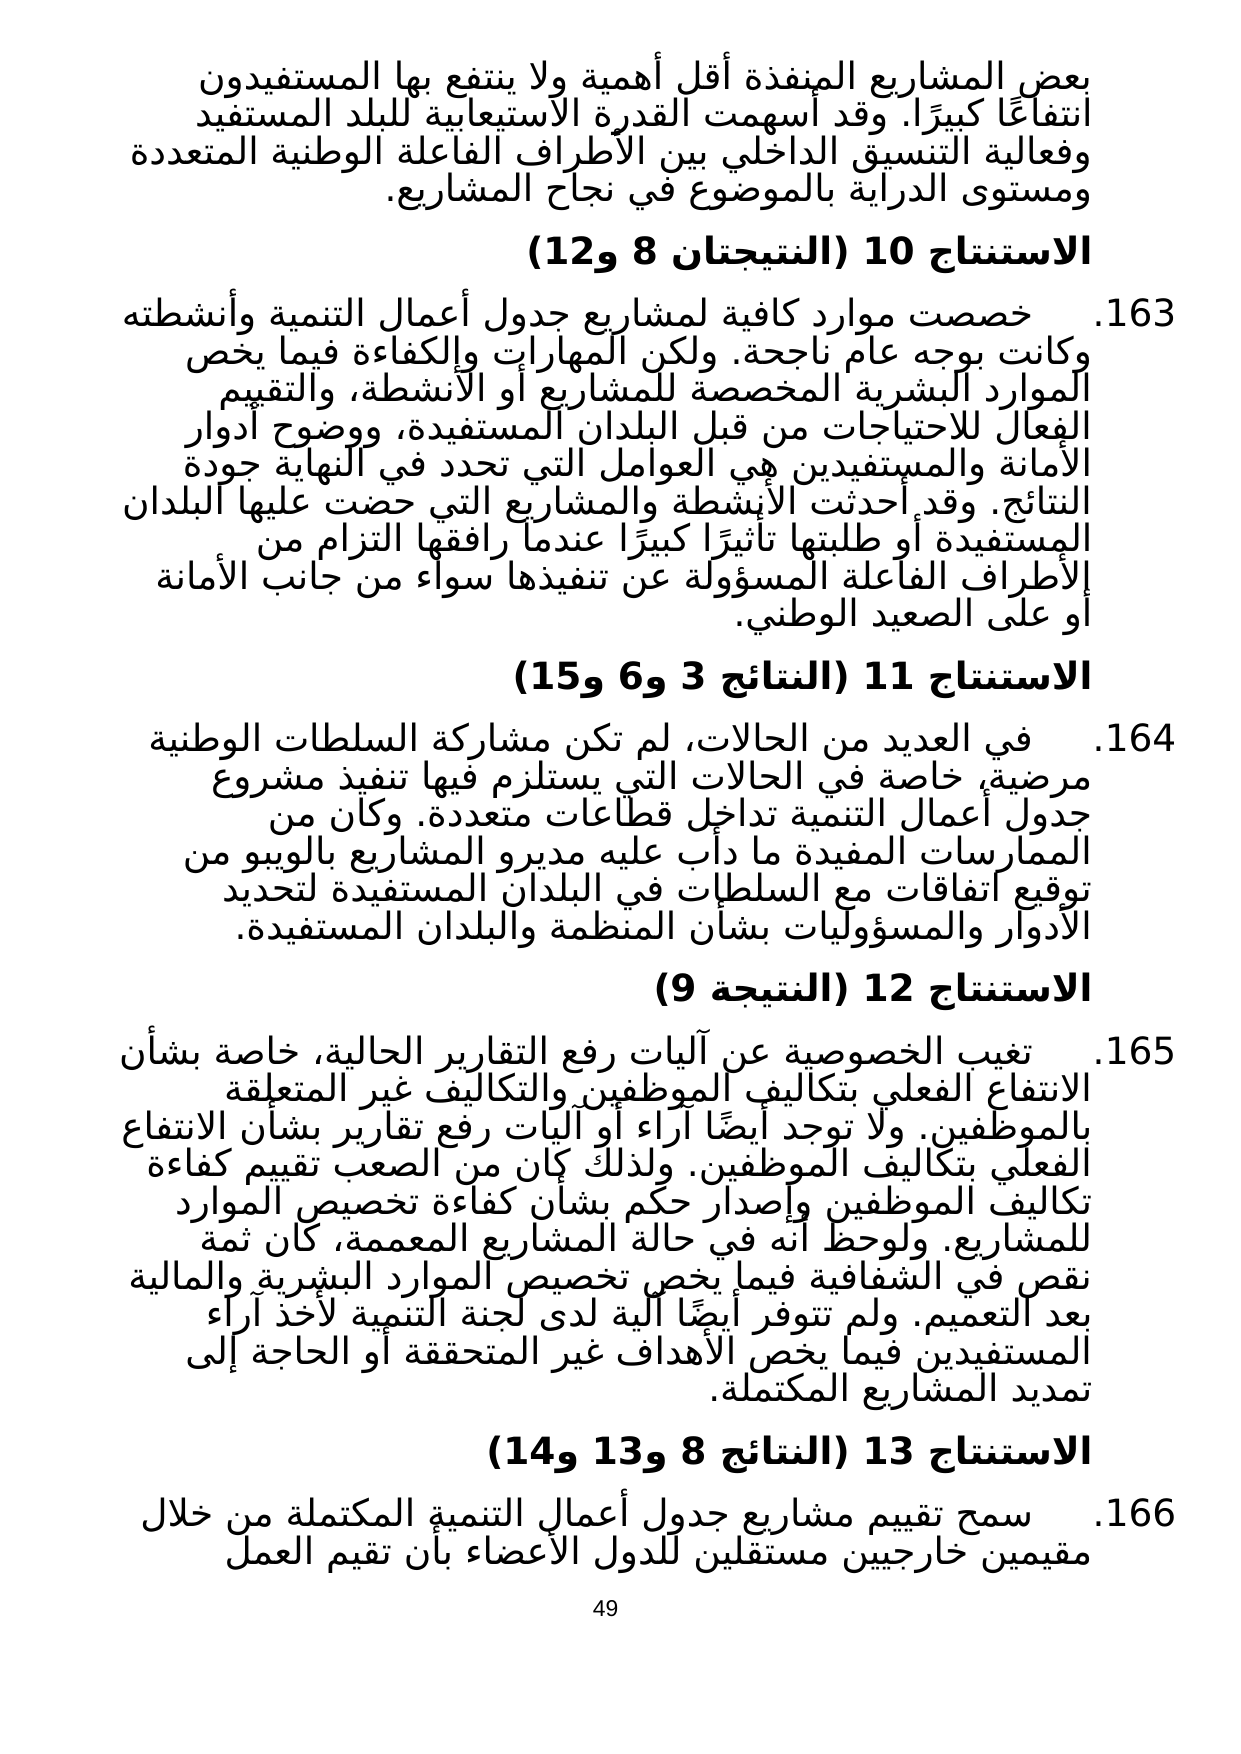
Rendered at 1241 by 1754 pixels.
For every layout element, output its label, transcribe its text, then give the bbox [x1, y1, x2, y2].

text تغيب الخصوصية عن آليات رفع التقارير الحالية، خاصة بشأن الانتفاع الفعلي بتكاليف الموظفين والتكاليف غير المتعلقة بالموظفين. ولا توجد أيضًا آراء أو آليات رفع تقارير بشأن الانتفاع الفعلي بتكاليف الموظفين. ولذلك كان من الصعب تقييم كفاءة تكاليف الموظفين وإصدار حكم بشأن كفاءة تخصيص الموارد للمشاريع. ولوحظ أنه في حالة المشاريع المعممة، كان ثمة نقص في الشفافية فيما يخص تخصيص الموارد البشرية والمالية بعد التعميم. ولم تتوفر أيضًا آلية لدى لجنة التنمية لأخذ آراء المستفيدين فيما يخص الأهداف غير المتحققة أو الحاجة إلى تمديد المشاريع المكتملة. [118, 1034, 1092, 1409]
text الاستنتاج 12 (النتيجة 9) [118, 972, 1092, 1009]
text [118, 1497, 1092, 1572]
text الاستنتاج 11 (النتائج 3 و6 و15) [118, 659, 1092, 697]
text الاستنتاج 10 (النتيجتان 8 و12) [118, 234, 1092, 272]
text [118, 59, 1092, 209]
text خصصت موارد كافية لمشاريع جدول أعمال التنمية وأنشطته وكانت بوجه عام ناجحة. ولكن المهارات والكفاءة فيما يخص الموارد البشرية المخصصة للمشاريع أو الأنشطة، والتقييم الفعال للاحتياجات من قبل البلدان المستفيدة، ووضوح أدوار الأمانة والمستفيدين هي العوامل التي تحدد في النهاية جودة النتائج. وقد أحدثت الأنشطة والمشاريع التي حضت عليها البلدان المستفيدة أو طلبتها تأثيرًا كبيرًا عندما رافقها التزام من الأطراف الفاعلة المسؤولة عن تنفيذها سواء من جانب الأمانة أو على الصعيد الوطني. [118, 297, 1092, 634]
text الاستنتاج 13 (النتائج 8 و13 و14) [118, 1434, 1092, 1472]
text في العديد من الحالات، لم تكن مشاركة السلطات الوطنية مرضية، خاصة في الحالات التي يستلزم فيها تنفيذ مشروع جدول أعمال التنمية تداخل قطاعات متعددة. وكان من الممارسات المفيدة ما دأب عليه مديرو المشاريع بالويبو من توقيع اتفاقات مع السلطات في البلدان المستفيدة لتحديد الأدوار والمسؤوليات بشأن المنظمة والبلدان المستفيدة. [118, 722, 1092, 947]
